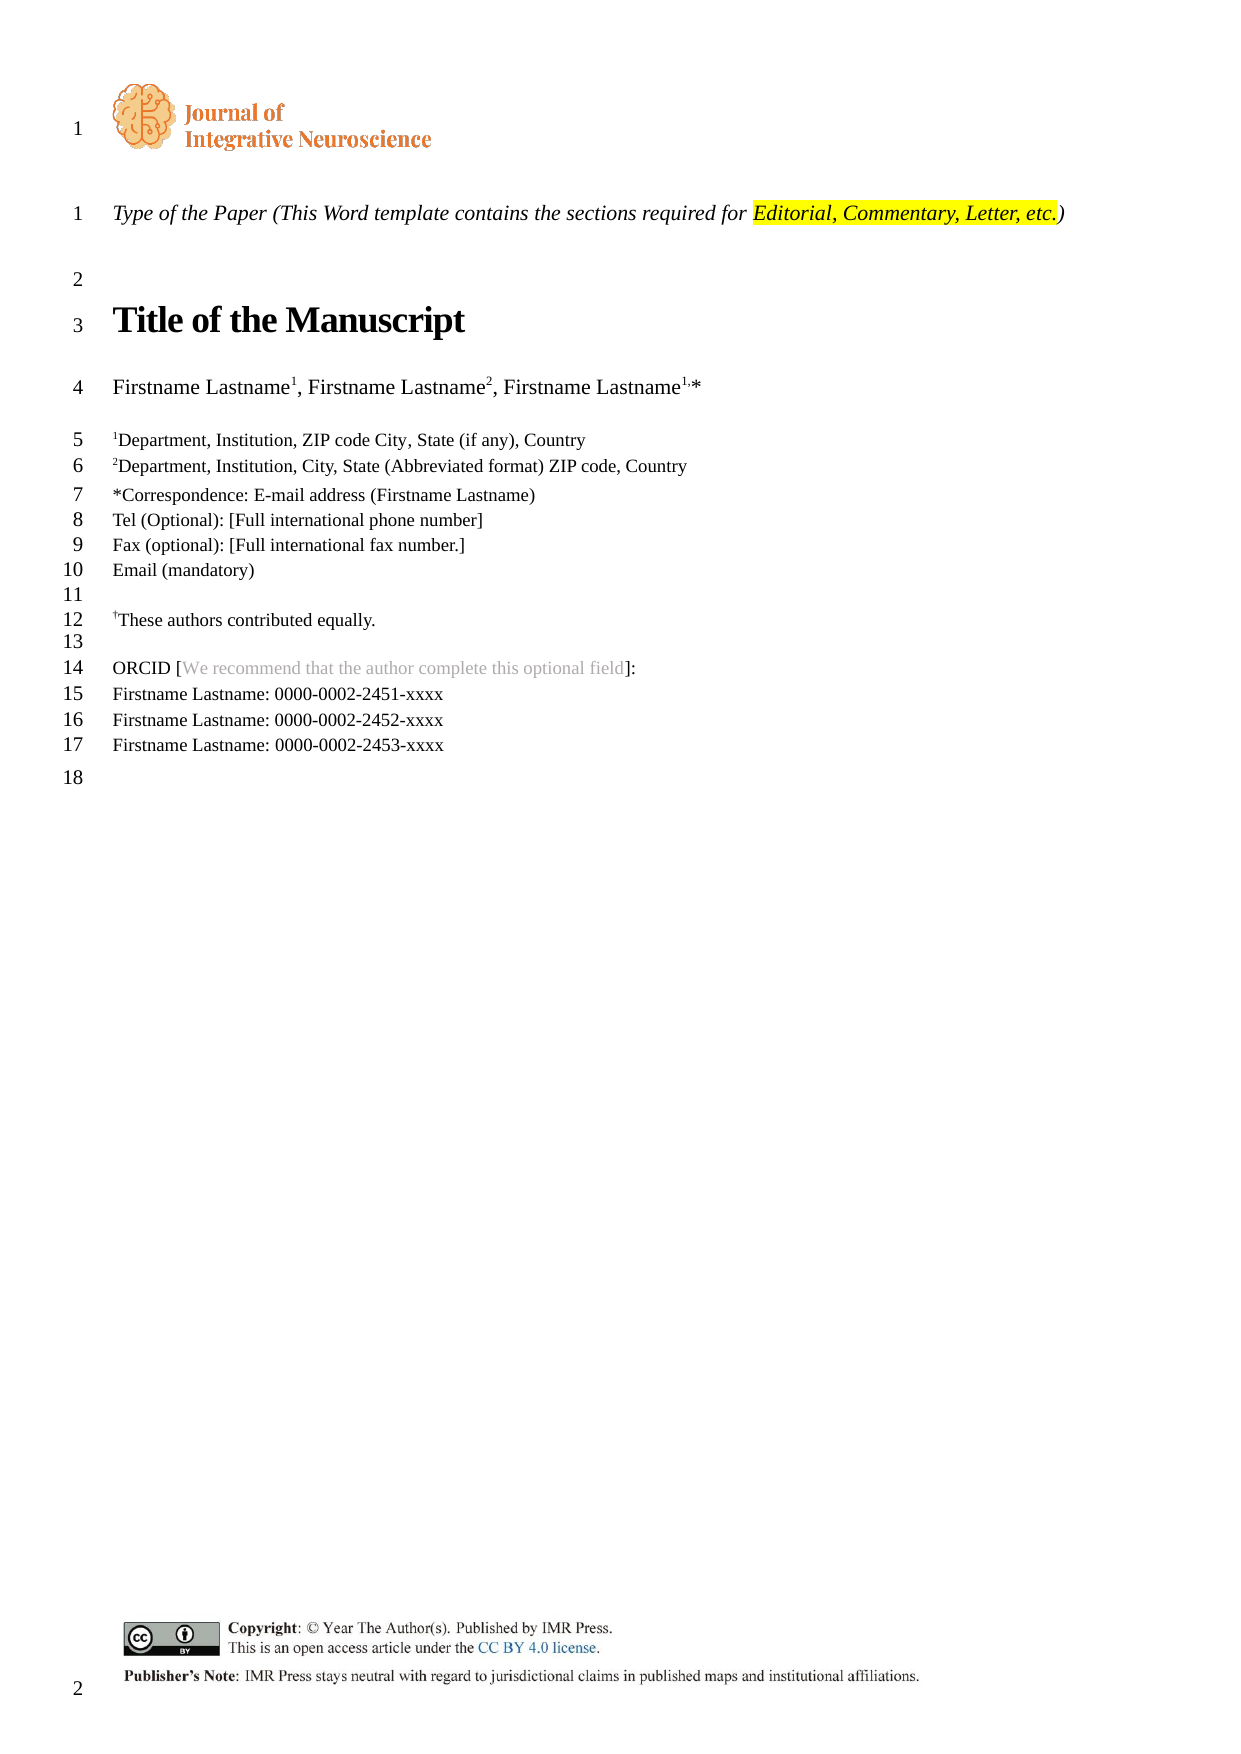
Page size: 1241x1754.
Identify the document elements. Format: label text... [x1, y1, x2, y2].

text Email (mandatory) [112, 556, 1128, 581]
text Fax (optional): [Full international fax number.] [112, 531, 1128, 556]
text Firstname Lastname: 0000-0002-2452-xxxx [112, 708, 1128, 730]
text Firstname Lastname1, Firstname Lastname2, Firstname Lastname1,* [112, 374, 1128, 399]
text ORCID [We recommend that the author complete this optional field]: [112, 657, 1128, 678]
text 2Department, Institution, City, State (Abbreviated format) ZIP code, Country [112, 455, 1128, 477]
text Title of the Manuscript [112, 297, 1128, 341]
text 1Department, Institution, ZIP code City, State (if any), Country [112, 429, 1128, 451]
text Firstname Lastname: 0000-0002-2453-xxxx [112, 734, 1128, 756]
text Type of the Paper (This Word template contains the sections required for Editorial, Commentary, Letter, etc.) [112, 199, 1128, 225]
text †These authors contributed equally. [112, 606, 1128, 631]
text Firstname Lastname: 0000-0002-2451-xxxx [112, 683, 1128, 704]
text Tel (Optional): [Full international phone number] [112, 506, 1128, 531]
text *Correspondence: E-mail address (Firstname Lastname) [112, 481, 1128, 506]
picture [112, 84, 431, 151]
picture [112, 1614, 953, 1695]
